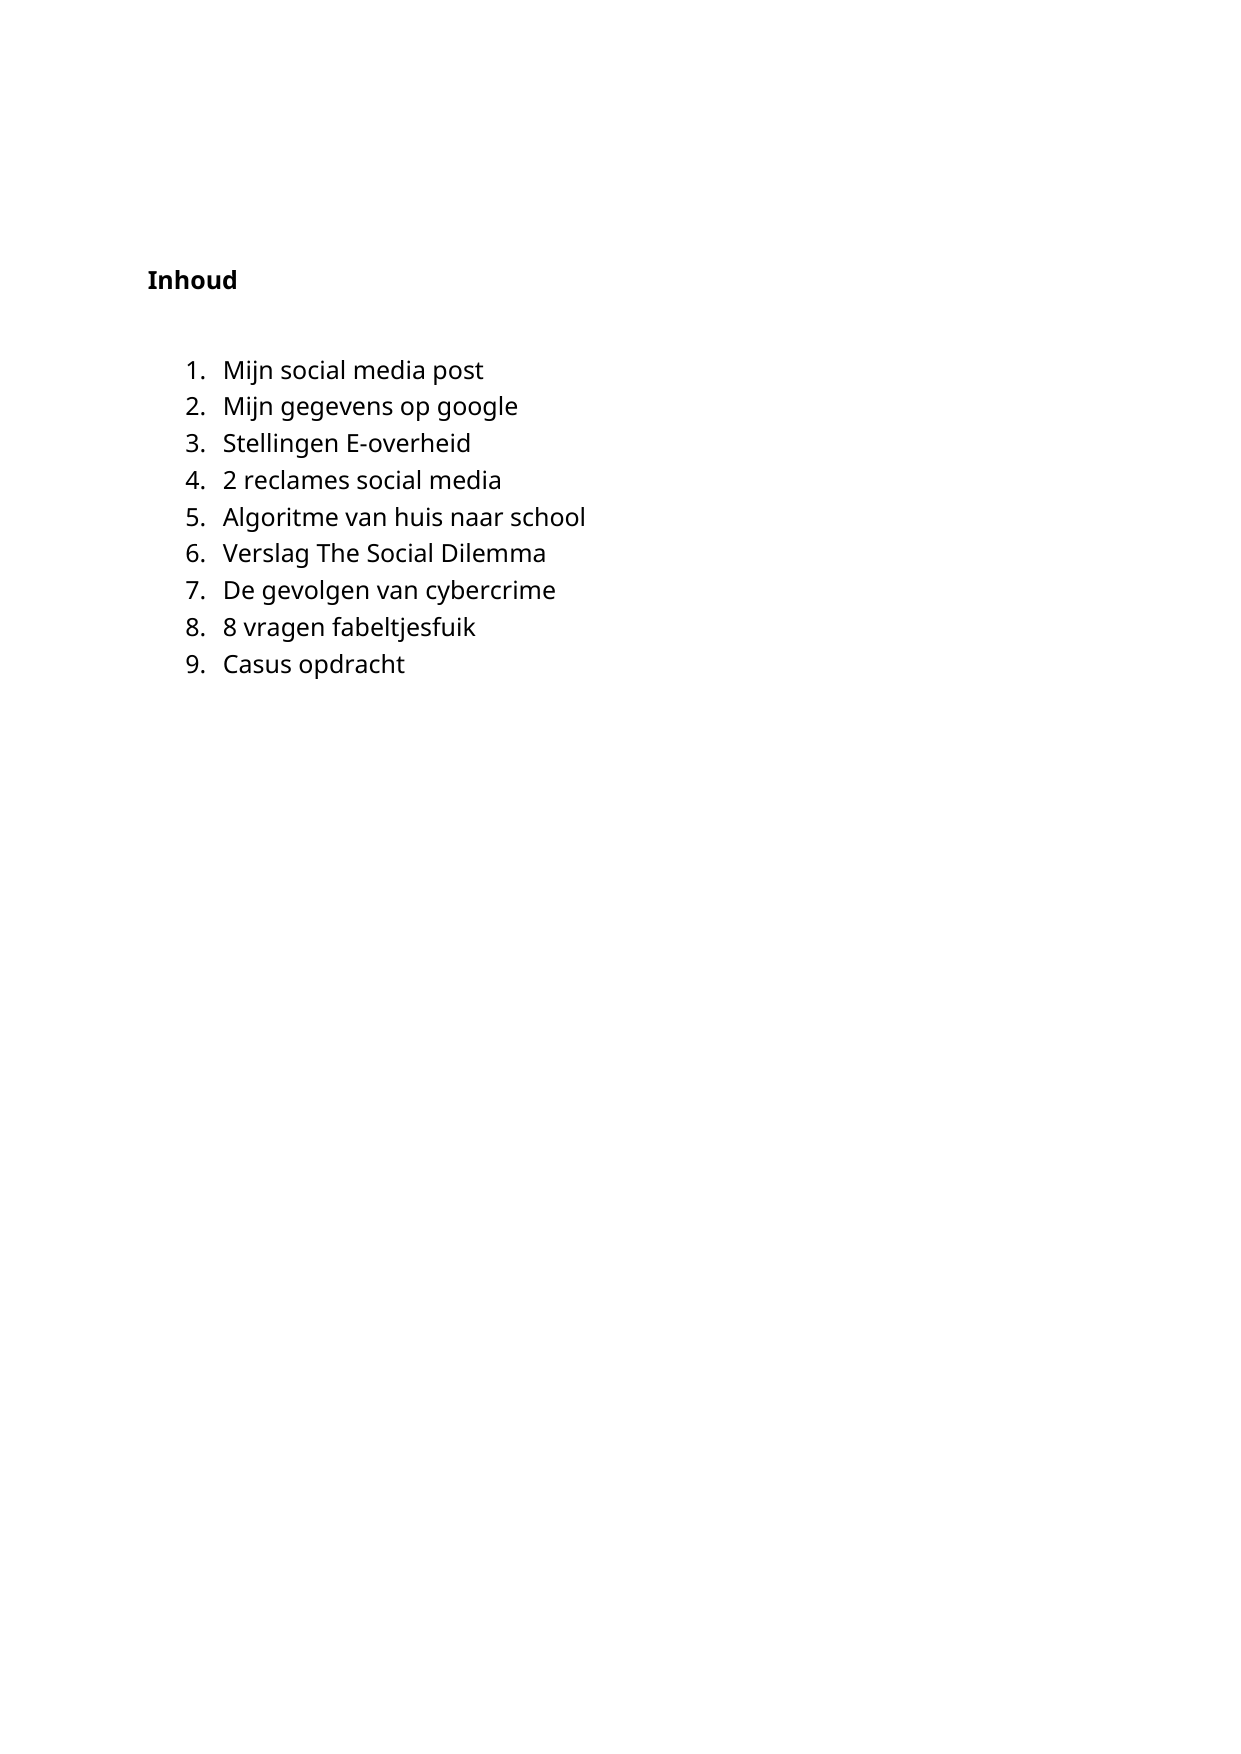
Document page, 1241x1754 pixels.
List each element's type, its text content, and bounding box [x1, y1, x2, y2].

list De gevolgen van cybercrime [185, 573, 1093, 607]
list Casus opdracht [185, 646, 1093, 681]
list Algoritme van huis naar school [185, 499, 1093, 533]
list Mijn gegevens op google [185, 389, 1093, 423]
list 2 reclames social media [185, 463, 1093, 497]
list Verslag The Social Dilemma [185, 536, 1093, 570]
list Stellingen E-overheid [185, 426, 1093, 460]
list Mijn social media post [185, 352, 1093, 386]
list 8 vragen fabeltjesfuik [185, 610, 1093, 644]
subtitle Inhoud [148, 263, 1093, 297]
